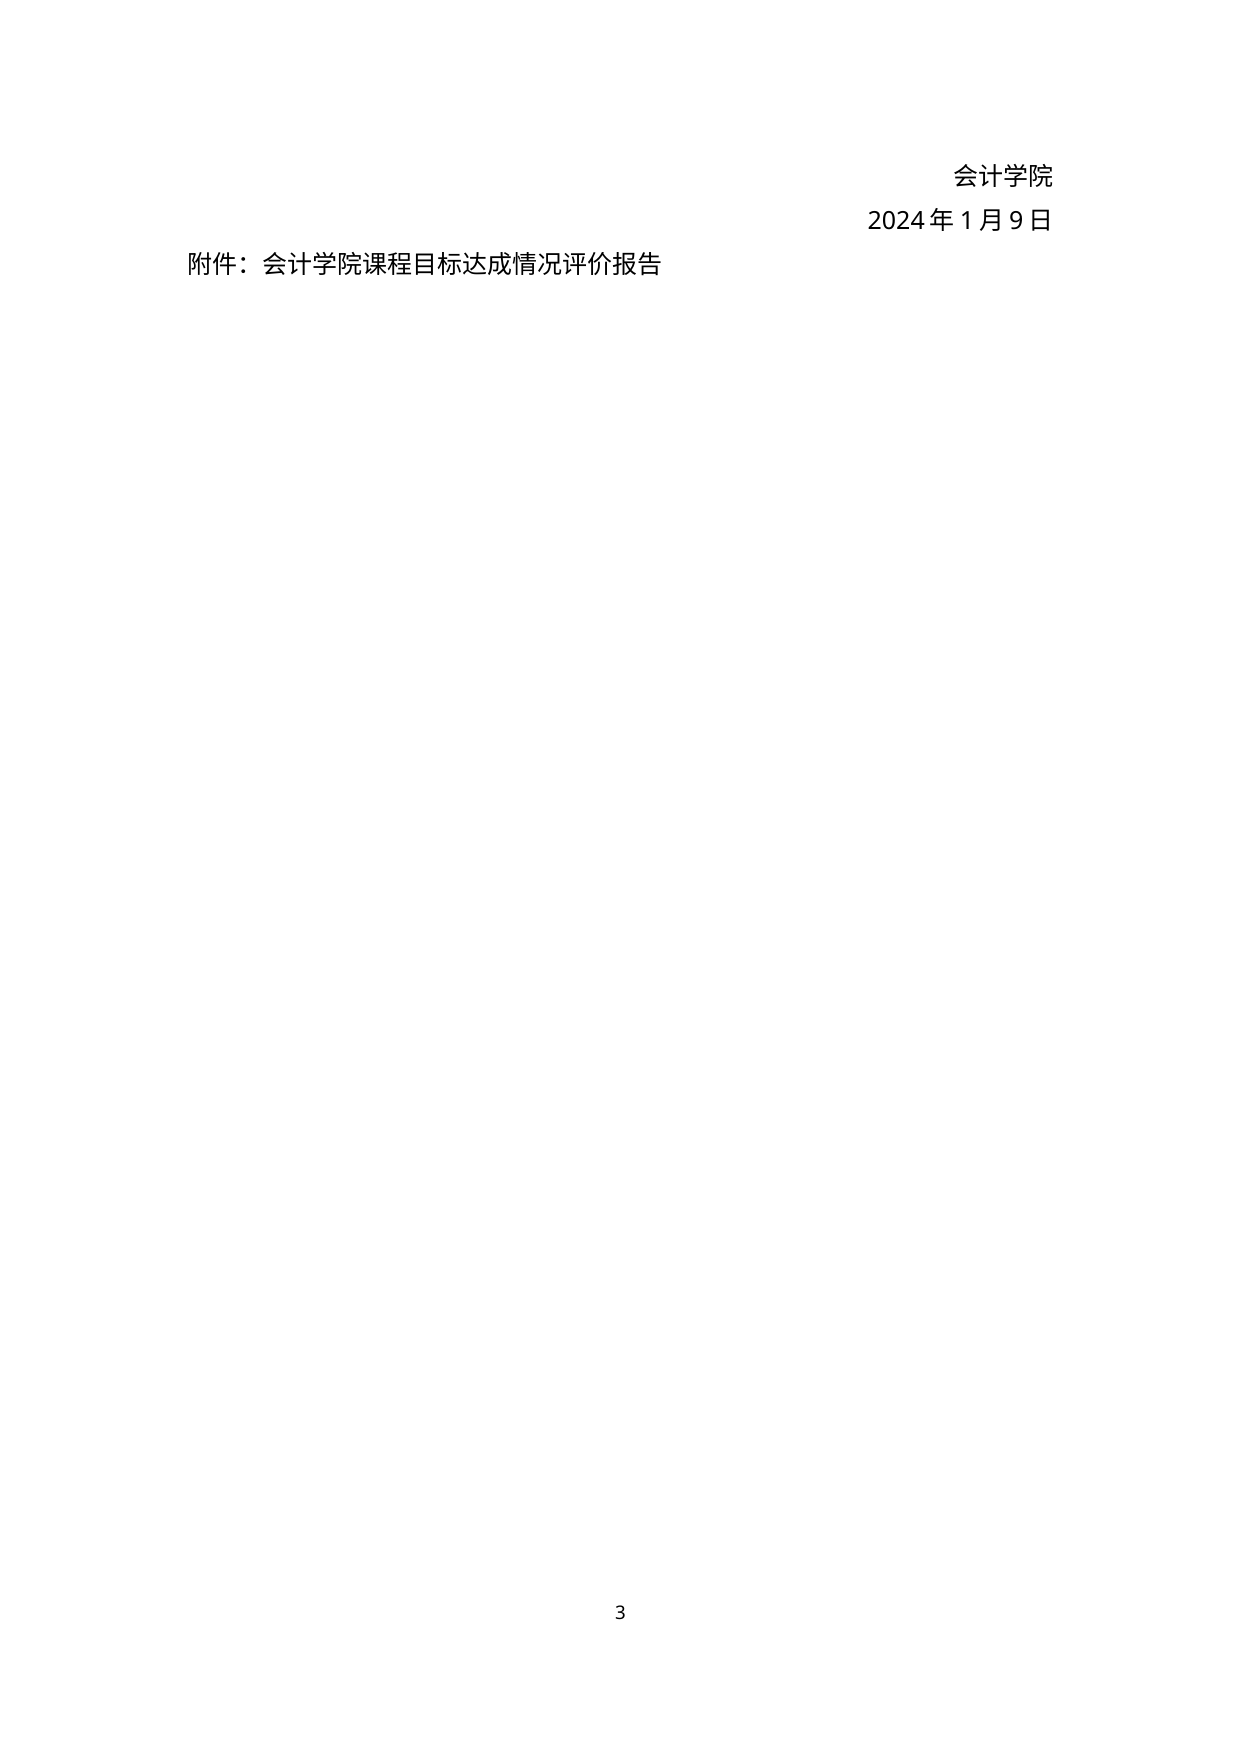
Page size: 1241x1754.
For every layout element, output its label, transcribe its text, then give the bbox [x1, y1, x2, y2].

text 会计学院 [187, 153, 1053, 197]
text 2024年1月9日 [187, 197, 1053, 240]
text 附件：会计学院课程目标达成情况评价报告 [187, 240, 1053, 284]
